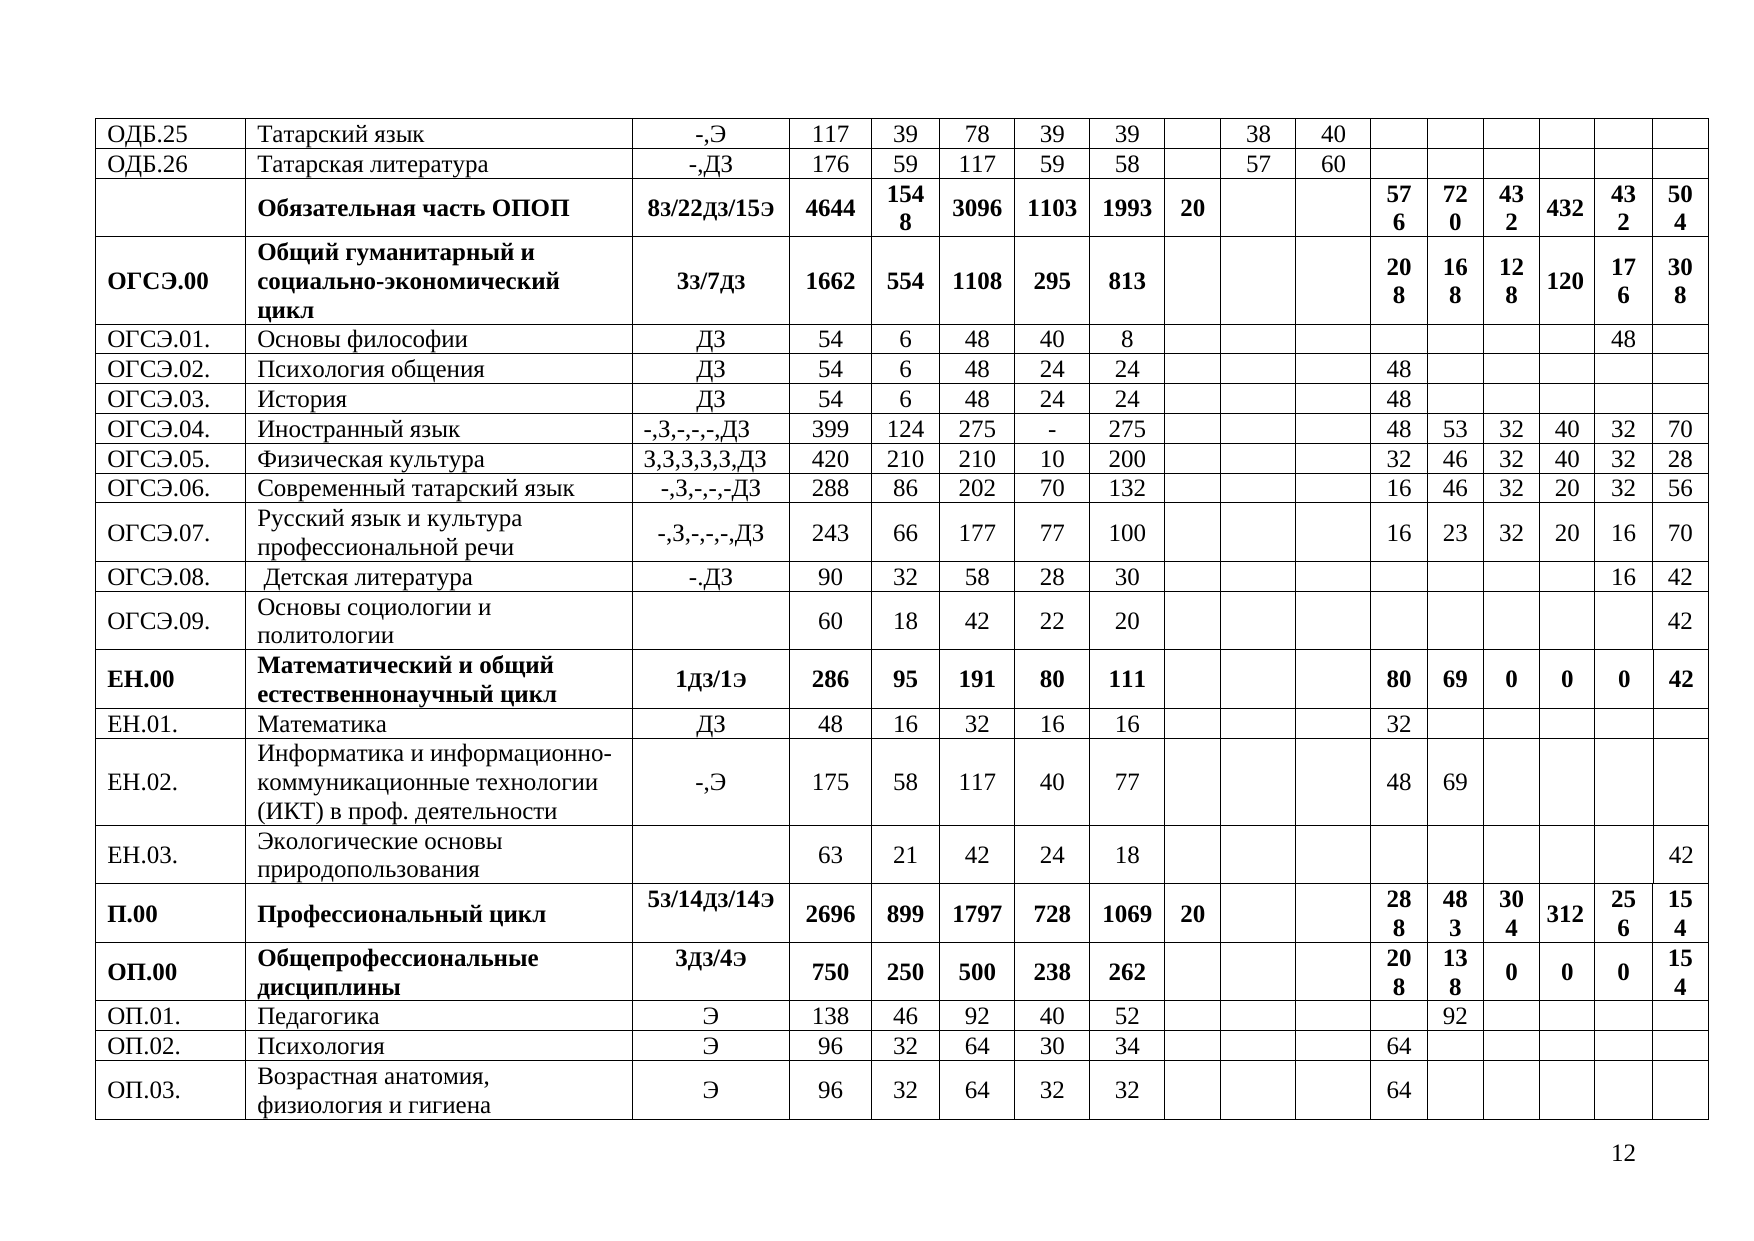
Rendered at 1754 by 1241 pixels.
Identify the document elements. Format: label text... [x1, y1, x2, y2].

table_cell [1221, 384, 1295, 413]
table_cell 210 [872, 444, 939, 472]
table_cell Э [633, 1061, 789, 1118]
table_cell 10 [1015, 444, 1089, 472]
table_cell 750 [790, 943, 871, 1000]
table_cell 20 [1165, 179, 1220, 236]
table_cell 2696 [790, 884, 871, 942]
table_cell ОГСЭ.06. [96, 474, 245, 502]
table_cell [1595, 149, 1652, 178]
table_cell 32 [1371, 444, 1427, 472]
table_cell 0 [1540, 943, 1594, 1000]
table_cell 262 [1090, 943, 1164, 1000]
table_cell ОП.03. [96, 1061, 245, 1118]
table_cell 48 [940, 325, 1014, 353]
table_cell [1428, 384, 1483, 413]
table_cell Обязательная часть ОПОП [246, 179, 632, 236]
table_cell 20 [1540, 503, 1594, 561]
table_cell 18 [1090, 826, 1164, 883]
table_cell [1484, 592, 1539, 649]
table_cell 24 [1015, 826, 1089, 883]
table_cell 0 [1484, 943, 1539, 1000]
table_cell 40 [1296, 119, 1370, 148]
table_cell [1484, 562, 1539, 591]
table_cell 40 [1015, 325, 1089, 353]
table_cell [1371, 562, 1427, 591]
table_cell Математический и общий естественнонаучный цикл [246, 650, 632, 708]
table_cell 16 [1595, 503, 1652, 561]
table_cell 32 [1595, 444, 1652, 472]
table_cell 92 [1428, 1001, 1483, 1030]
table_cell 42 [1654, 826, 1708, 883]
table_cell [1221, 650, 1295, 708]
table_cell Математика [246, 709, 632, 737]
table_cell [1296, 739, 1370, 825]
table_cell [1221, 739, 1295, 825]
table_cell [1428, 826, 1483, 883]
table_cell [1221, 474, 1295, 502]
table_cell 42 [940, 592, 1014, 649]
table_cell -,З,-,-,-,ДЗ [633, 414, 789, 443]
table_cell 154 [1653, 943, 1708, 1000]
table_cell [1428, 1031, 1483, 1060]
table_cell [1296, 1031, 1370, 1060]
table_cell 77 [1015, 503, 1089, 561]
table_cell 238 [1015, 943, 1089, 1000]
table_cell 46 [1428, 444, 1483, 472]
table_cell 16 [1090, 709, 1164, 737]
table_cell [1296, 592, 1370, 649]
table_cell 0 [1595, 650, 1653, 708]
table_cell [1484, 1001, 1539, 1030]
table_cell [1540, 562, 1594, 591]
table_cell [1296, 414, 1370, 443]
table_cell [1595, 384, 1652, 413]
table_cell 100 [1090, 503, 1164, 561]
table_cell [1165, 325, 1220, 353]
table_cell 90 [790, 562, 871, 591]
table_cell 24 [1015, 354, 1089, 383]
table_cell [1296, 650, 1370, 708]
table_cell 20 [1540, 474, 1594, 502]
table_cell [1165, 444, 1220, 472]
table_cell 56 [1653, 474, 1708, 502]
table_cell [1165, 650, 1220, 708]
table_cell 53 [1428, 414, 1483, 443]
table_cell [1540, 119, 1594, 148]
table_cell 6 [872, 354, 939, 383]
table_cell [1165, 739, 1220, 825]
table_cell 78 [940, 119, 1014, 148]
table_cell [1165, 503, 1220, 561]
table_cell ОГСЭ.09. [96, 592, 245, 649]
table_cell 39 [1090, 119, 1164, 148]
table_cell ЕН.01. [96, 709, 245, 737]
table_cell 48 [940, 354, 1014, 383]
table_cell 32 [1484, 503, 1539, 561]
table_cell 96 [790, 1031, 871, 1060]
table_cell [1540, 384, 1594, 413]
table_cell [1653, 149, 1708, 178]
table_cell [1165, 592, 1220, 649]
table_cell [1653, 384, 1708, 413]
table_cell [1296, 826, 1370, 883]
table_cell 39 [1015, 119, 1089, 148]
table_cell [633, 826, 789, 883]
table_cell 48 [790, 709, 871, 737]
table_cell [1428, 119, 1483, 148]
table_cell 500 [940, 943, 1014, 1000]
table_cell Основы социологии и политологии [246, 592, 632, 649]
table_cell Татарский язык [246, 119, 632, 148]
table_cell [1595, 354, 1652, 383]
table_cell [1221, 592, 1295, 649]
table_cell [1371, 119, 1427, 148]
table_cell [1371, 826, 1427, 883]
table_cell 3096 [940, 179, 1014, 236]
table_cell 312 [1540, 884, 1594, 942]
table_cell 168 [1428, 237, 1483, 323]
table_cell 40 [1540, 444, 1594, 472]
table_cell 243 [790, 503, 871, 561]
table_cell 138 [790, 1001, 871, 1030]
table_cell 432 [1595, 179, 1652, 236]
table_cell 1662 [790, 237, 871, 323]
table_cell 200 [1090, 444, 1164, 472]
table_cell 30 [1015, 1031, 1089, 1060]
table_cell [1296, 354, 1370, 383]
table_cell [1428, 709, 1483, 737]
table_cell 96 [790, 1061, 871, 1118]
table_cell 432 [1540, 179, 1594, 236]
table_cell Общий гуманитарный и социально-экономический цикл [246, 237, 632, 323]
table_cell 128 [1484, 237, 1539, 323]
table_cell 124 [872, 414, 939, 443]
table_cell 42 [1653, 592, 1708, 649]
table_cell [1484, 384, 1539, 413]
table_cell 23 [1428, 503, 1483, 561]
table_cell [1428, 325, 1483, 353]
table_cell [1165, 1061, 1220, 1118]
table_cell [1165, 1001, 1220, 1030]
table_cell [633, 592, 789, 649]
table_cell 1ДЗ/1Э [633, 650, 789, 708]
table_cell ОГСЭ.00 [96, 237, 245, 323]
table_cell 4644 [790, 179, 871, 236]
table_cell 48 [1595, 325, 1652, 353]
table_cell 1103 [1015, 179, 1089, 236]
table_cell 154 [1653, 884, 1708, 942]
table_cell 48 [940, 384, 1014, 413]
table_cell 40 [1015, 1001, 1089, 1030]
table_cell [1296, 709, 1370, 737]
table_cell [1296, 503, 1370, 561]
table_cell 308 [1653, 237, 1708, 323]
table_cell Профессиональный цикл [246, 884, 632, 942]
table_cell 69 [1428, 739, 1483, 825]
table_cell ОГСЭ.01. [96, 325, 245, 353]
table_cell [1653, 354, 1708, 383]
table_cell ДЗ [633, 709, 789, 737]
table_cell [1484, 119, 1539, 148]
table_cell ОП.01. [96, 1001, 245, 1030]
table_cell [1595, 592, 1652, 649]
table_cell ОГСЭ.03. [96, 384, 245, 413]
table_cell [1540, 739, 1594, 825]
table_cell 58 [872, 739, 939, 825]
table_cell 18 [872, 592, 939, 649]
table_cell [1221, 325, 1295, 353]
table_cell 24 [1090, 384, 1164, 413]
table_cell 191 [940, 650, 1014, 708]
table_cell [1484, 1061, 1539, 1118]
table_cell 16 [872, 709, 939, 737]
table_cell 3З/7ДЗ [633, 237, 789, 323]
table_cell [1371, 325, 1427, 353]
table_cell [1165, 237, 1220, 323]
table_cell [1428, 562, 1483, 591]
table_cell 16 [1015, 709, 1089, 737]
table_cell 42 [940, 826, 1014, 883]
table_cell 66 [872, 503, 939, 561]
table_cell 32 [872, 1061, 939, 1118]
table_cell -,Э [633, 739, 789, 825]
table_cell 32 [940, 709, 1014, 737]
table_cell 24 [1090, 354, 1164, 383]
table_cell [1296, 384, 1370, 413]
table_cell ОГСЭ.07. [96, 503, 245, 561]
table_cell 70 [1653, 414, 1708, 443]
table_cell 117 [940, 739, 1014, 825]
table_cell 54 [790, 325, 871, 353]
table_cell [1221, 709, 1295, 737]
table_cell 38 [1221, 119, 1295, 148]
table_cell 288 [1371, 884, 1427, 942]
table_cell 32 [872, 1031, 939, 1060]
table_cell 28 [1653, 444, 1708, 472]
table_cell [1165, 384, 1220, 413]
table_cell [1595, 826, 1653, 883]
table_cell 64 [940, 1031, 1014, 1060]
table_cell 304 [1484, 884, 1539, 942]
table_cell З,З,З,З,З,ДЗ [633, 444, 789, 472]
table_cell 399 [790, 414, 871, 443]
table_cell -,ДЗ [633, 149, 789, 178]
table_cell 554 [872, 237, 939, 323]
table_cell 57 [1221, 149, 1295, 178]
table_cell ДЗ [633, 325, 789, 353]
table_cell [1428, 1061, 1483, 1118]
table_cell 208 [1371, 237, 1427, 323]
table_cell 899 [872, 884, 939, 942]
table_cell 30 [1090, 562, 1164, 591]
table_cell 63 [790, 826, 871, 883]
table_cell 295 [1015, 237, 1089, 323]
table_cell 5З/14ДЗ/14Э [633, 884, 789, 942]
table_cell ОП.00 [96, 943, 245, 1000]
table_cell 60 [790, 592, 871, 649]
table_cell 20 [1165, 884, 1220, 942]
table_cell 52 [1090, 1001, 1164, 1030]
table_cell [1540, 826, 1594, 883]
table_cell [1165, 562, 1220, 591]
table_cell 6 [872, 384, 939, 413]
table_cell [1165, 474, 1220, 502]
table_cell 177 [940, 503, 1014, 561]
table_cell 70 [1015, 474, 1089, 502]
table_cell 208 [1371, 943, 1427, 1000]
table_cell 54 [790, 354, 871, 383]
table_cell 1108 [940, 237, 1014, 323]
table_cell 40 [1015, 739, 1089, 825]
table_cell [1595, 739, 1653, 825]
table_cell [1221, 1061, 1295, 1118]
table_cell [1221, 943, 1295, 1000]
table_cell [1221, 354, 1295, 383]
table_cell [1540, 592, 1594, 649]
table_cell 32 [1484, 474, 1539, 502]
table_cell Педагогика [246, 1001, 632, 1030]
table_cell Психология [246, 1031, 632, 1060]
table_cell 46 [1428, 474, 1483, 502]
table_cell 0 [1484, 650, 1539, 708]
table_cell 16 [1595, 562, 1652, 591]
table_cell 40 [1540, 414, 1594, 443]
table_cell 813 [1090, 237, 1164, 323]
table_cell [1165, 943, 1220, 1000]
table_cell 8 [1090, 325, 1164, 353]
table_cell 1797 [940, 884, 1014, 942]
table_cell [1653, 119, 1708, 148]
table_cell 16 [1371, 474, 1427, 502]
table_cell [1595, 1001, 1652, 1030]
table_cell 250 [872, 943, 939, 1000]
table_cell 95 [872, 650, 939, 708]
table_cell П.00 [96, 884, 245, 942]
table_cell 210 [940, 444, 1014, 472]
table_cell 77 [1090, 739, 1164, 825]
table_cell [1221, 562, 1295, 591]
table_cell 1069 [1090, 884, 1164, 942]
table_cell 32 [1595, 474, 1652, 502]
table_cell 48 [1371, 384, 1427, 413]
table_cell ОГСЭ.08. [96, 562, 245, 591]
table_cell ОГСЭ.04. [96, 414, 245, 443]
table_cell [1428, 149, 1483, 178]
table_cell История [246, 384, 632, 413]
table_cell Основы философии [246, 325, 632, 353]
table_cell [1371, 1001, 1427, 1030]
table_cell [1540, 1001, 1594, 1030]
table_cell 1993 [1090, 179, 1164, 236]
table_cell [1296, 474, 1370, 502]
table_cell [1540, 354, 1594, 383]
table_cell [1221, 237, 1295, 323]
table_cell [1484, 325, 1539, 353]
table_cell 24 [1015, 384, 1089, 413]
table_cell 59 [1015, 149, 1089, 178]
table_cell 20 [1090, 592, 1164, 649]
table_cell 80 [1371, 650, 1427, 708]
table_cell [1540, 709, 1594, 737]
table_cell 576 [1371, 179, 1427, 236]
table_cell 275 [940, 414, 1014, 443]
table_cell [1296, 562, 1370, 591]
table_cell [1165, 119, 1220, 148]
table_cell 42 [1654, 650, 1708, 708]
table_cell [1428, 354, 1483, 383]
table_cell 48 [1371, 414, 1427, 443]
table_cell [1296, 237, 1370, 323]
table_cell [1653, 1031, 1708, 1060]
table_cell 64 [1371, 1031, 1427, 1060]
table_cell Детская литература [246, 562, 632, 591]
table_cell Э [633, 1001, 789, 1030]
table_cell [1484, 739, 1539, 825]
table_cell 432 [1484, 179, 1539, 236]
table_cell 32 [1371, 709, 1427, 737]
table_cell Общепрофессиональные дисциплины [246, 943, 632, 1000]
table_cell 16 [1371, 503, 1427, 561]
table_cell 69 [1428, 650, 1483, 708]
table_cell 111 [1090, 650, 1164, 708]
table_cell [1165, 149, 1220, 178]
table_cell 728 [1015, 884, 1089, 942]
table_cell [1296, 943, 1370, 1000]
table_cell 70 [1653, 503, 1708, 561]
table_cell [1595, 1031, 1652, 1060]
table_cell 39 [872, 119, 939, 148]
table_cell ОДБ.26 [96, 149, 245, 178]
table_cell 64 [940, 1061, 1014, 1118]
table_cell -,З,-,-,-,ДЗ [633, 503, 789, 561]
table_cell [1484, 354, 1539, 383]
table_cell 1548 [872, 179, 939, 236]
table_cell 54 [790, 384, 871, 413]
table_cell [1296, 884, 1370, 942]
table_cell [1221, 414, 1295, 443]
table_cell [1165, 354, 1220, 383]
table_cell 504 [1653, 179, 1708, 236]
table_cell 32 [872, 562, 939, 591]
table_cell Э [633, 1031, 789, 1060]
table_cell 176 [790, 149, 871, 178]
table_cell 120 [1540, 237, 1594, 323]
table_cell 32 [1090, 1061, 1164, 1118]
table_cell [1653, 1061, 1708, 1118]
table_cell 59 [872, 149, 939, 178]
table_cell [1165, 709, 1220, 737]
table_cell 0 [1540, 650, 1594, 708]
table_cell [1484, 149, 1539, 178]
table_cell 275 [1090, 414, 1164, 443]
table_cell 132 [1090, 474, 1164, 502]
table_cell [1221, 444, 1295, 472]
table_cell Татарская литература [246, 149, 632, 178]
table_cell -,З,-,-,-ДЗ [633, 474, 789, 502]
table_cell 288 [790, 474, 871, 502]
table_cell [1540, 325, 1594, 353]
table_cell ДЗ [633, 384, 789, 413]
table_cell ЕН.03. [96, 826, 245, 883]
table_cell [1540, 149, 1594, 178]
table_cell 64 [1371, 1061, 1427, 1118]
table_cell 32 [1015, 1061, 1089, 1118]
table_cell [1296, 1001, 1370, 1030]
table_cell 28 [1015, 562, 1089, 591]
table_cell 58 [940, 562, 1014, 591]
table_cell 92 [940, 1001, 1014, 1030]
table_cell 60 [1296, 149, 1370, 178]
table_cell [1165, 826, 1220, 883]
table_cell 8З/22ДЗ/15Э [633, 179, 789, 236]
table_cell 34 [1090, 1031, 1164, 1060]
table_cell ОГСЭ.05. [96, 444, 245, 472]
table_cell 483 [1428, 884, 1483, 942]
table_cell ЕН.00 [96, 650, 245, 708]
table_cell 48 [1371, 739, 1427, 825]
table_cell [1371, 149, 1427, 178]
table_cell Возрастная анатомия, физиология и гигиена [246, 1061, 632, 1118]
table_cell [1654, 739, 1708, 825]
table_cell [1540, 1061, 1594, 1118]
table_cell 32 [1595, 414, 1652, 443]
table_cell 175 [790, 739, 871, 825]
table_cell 21 [872, 826, 939, 883]
table_cell Психология общения [246, 354, 632, 383]
table_cell - [1015, 414, 1089, 443]
table_cell [1221, 503, 1295, 561]
table_cell [1296, 1061, 1370, 1118]
table_cell [1484, 1031, 1539, 1060]
table_cell Физическая культура [246, 444, 632, 472]
table_cell ЕН.02. [96, 739, 245, 825]
table_cell ОП.02. [96, 1031, 245, 1060]
table_cell 6 [872, 325, 939, 353]
table_cell ДЗ [633, 354, 789, 383]
table_cell [1484, 709, 1539, 737]
table_cell 0 [1595, 943, 1652, 1000]
table_cell 138 [1428, 943, 1483, 1000]
table_cell [1595, 1061, 1652, 1118]
table_cell Современный татарский язык [246, 474, 632, 502]
table_cell -,Э [633, 119, 789, 148]
table_cell ОГСЭ.02. [96, 354, 245, 383]
table_cell [1371, 592, 1427, 649]
table_cell [1296, 444, 1370, 472]
table_cell 3ДЗ/4Э [633, 943, 789, 1000]
table_cell [1654, 709, 1708, 737]
table_cell Русский язык и культура профессиональной речи [246, 503, 632, 561]
table_cell [1484, 826, 1539, 883]
table_cell ОДБ.25 [96, 119, 245, 148]
table_cell [1165, 414, 1220, 443]
table_cell 48 [1371, 354, 1427, 383]
table_cell Иностранный язык [246, 414, 632, 443]
table_cell [1296, 325, 1370, 353]
table_cell 42 [1653, 562, 1708, 591]
table_cell [1221, 179, 1295, 236]
table_cell 32 [1484, 414, 1539, 443]
table_cell [96, 179, 245, 236]
table_cell [1296, 179, 1370, 236]
table_cell [1221, 1001, 1295, 1030]
table_cell [1165, 1031, 1220, 1060]
table_cell [1653, 325, 1708, 353]
table_cell [1221, 826, 1295, 883]
table_cell 176 [1595, 237, 1652, 323]
table_cell 420 [790, 444, 871, 472]
table_cell [1595, 119, 1652, 148]
table_cell 58 [1090, 149, 1164, 178]
table_cell -.ДЗ [633, 562, 789, 591]
table_cell [1595, 709, 1653, 737]
table_cell [1540, 1031, 1594, 1060]
table_cell 202 [940, 474, 1014, 502]
table_cell 286 [790, 650, 871, 708]
table_cell 46 [872, 1001, 939, 1030]
table_cell 86 [872, 474, 939, 502]
table_cell 22 [1015, 592, 1089, 649]
table_cell 720 [1428, 179, 1483, 236]
table_cell [1653, 1001, 1708, 1030]
table_cell 256 [1595, 884, 1652, 942]
table_cell 80 [1015, 650, 1089, 708]
table_cell [1221, 1031, 1295, 1060]
table_cell [1428, 592, 1483, 649]
table_cell 32 [1484, 444, 1539, 472]
table_cell Экологические основы природопользования [246, 826, 632, 883]
table_cell [1221, 884, 1295, 942]
table_cell Информатика и информационно-коммуникационные технологии (ИКТ) в проф. деятельности [246, 739, 632, 825]
table_cell 117 [790, 119, 871, 148]
table_cell 117 [940, 149, 1014, 178]
